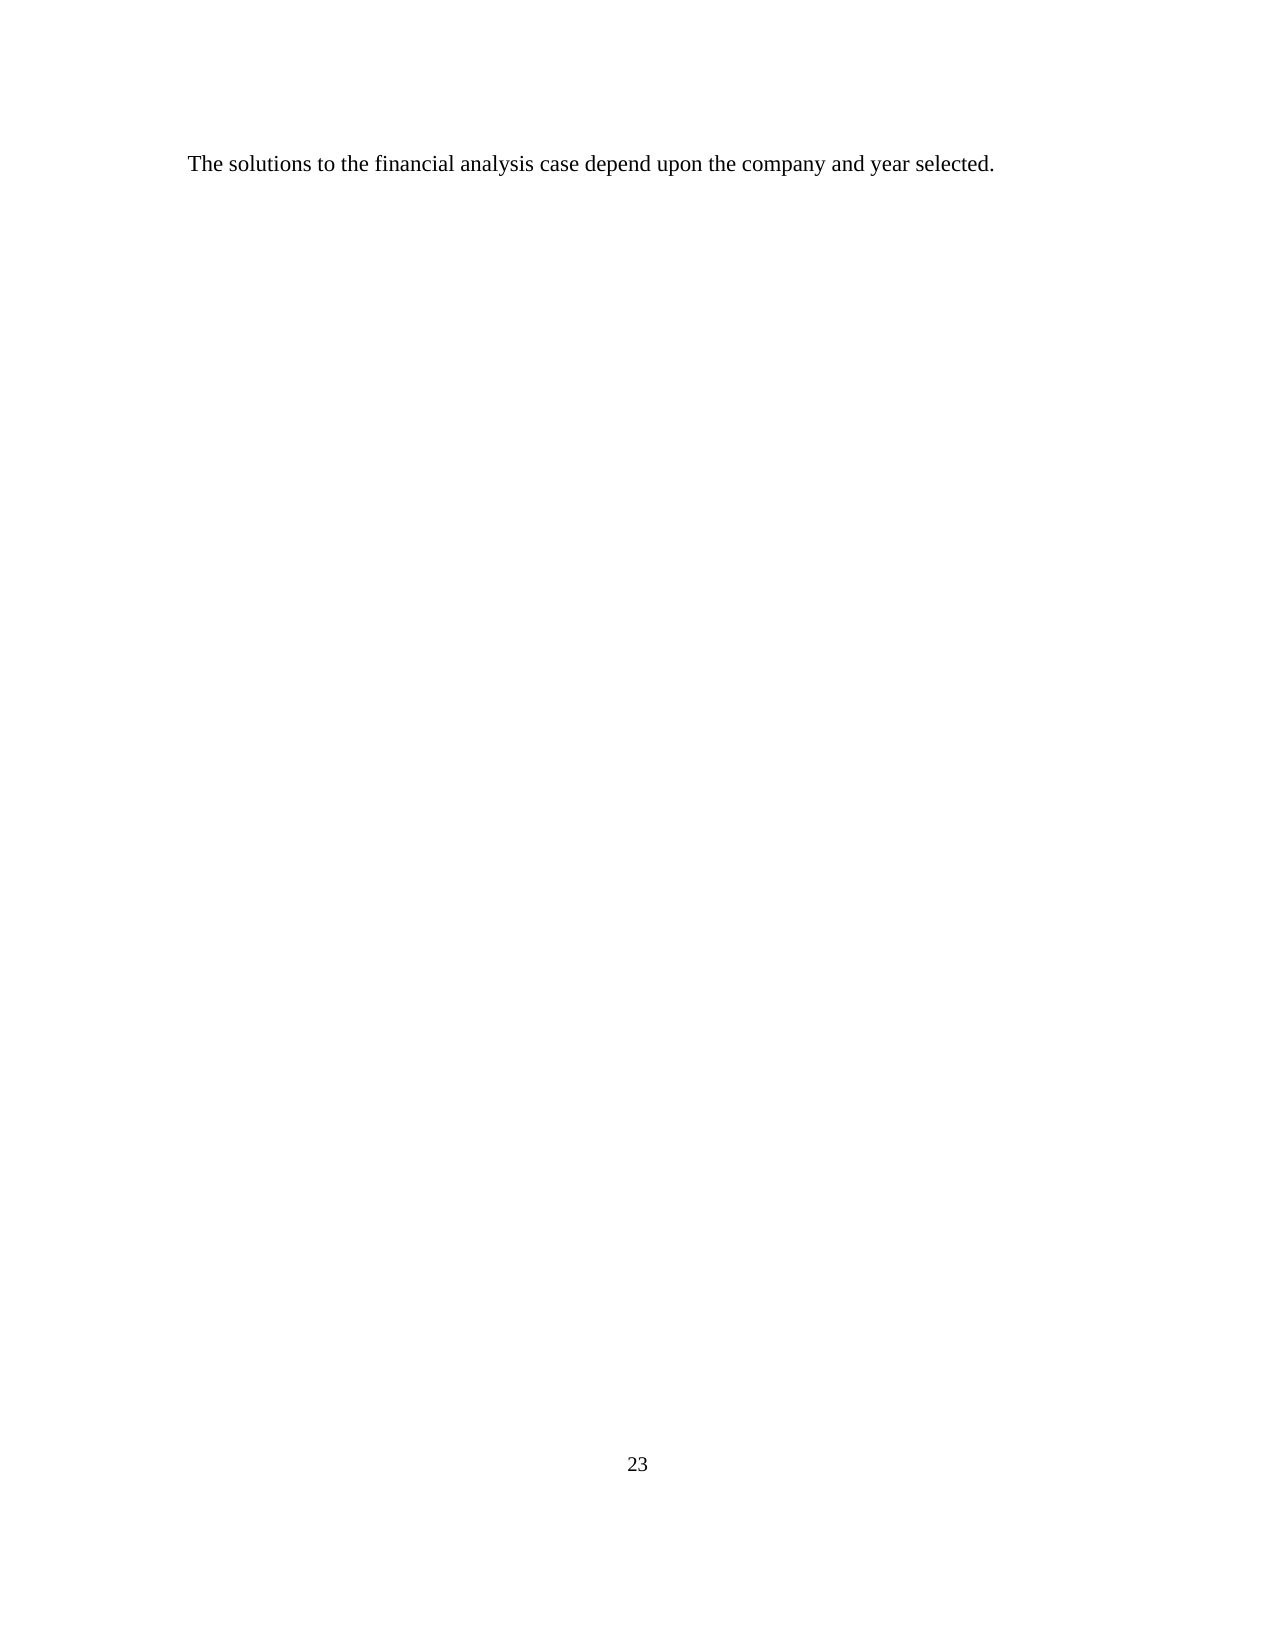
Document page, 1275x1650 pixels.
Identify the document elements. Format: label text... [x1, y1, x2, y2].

text The solutions to the financial analysis case depend upon the company and year selected. [187, 150, 1087, 176]
